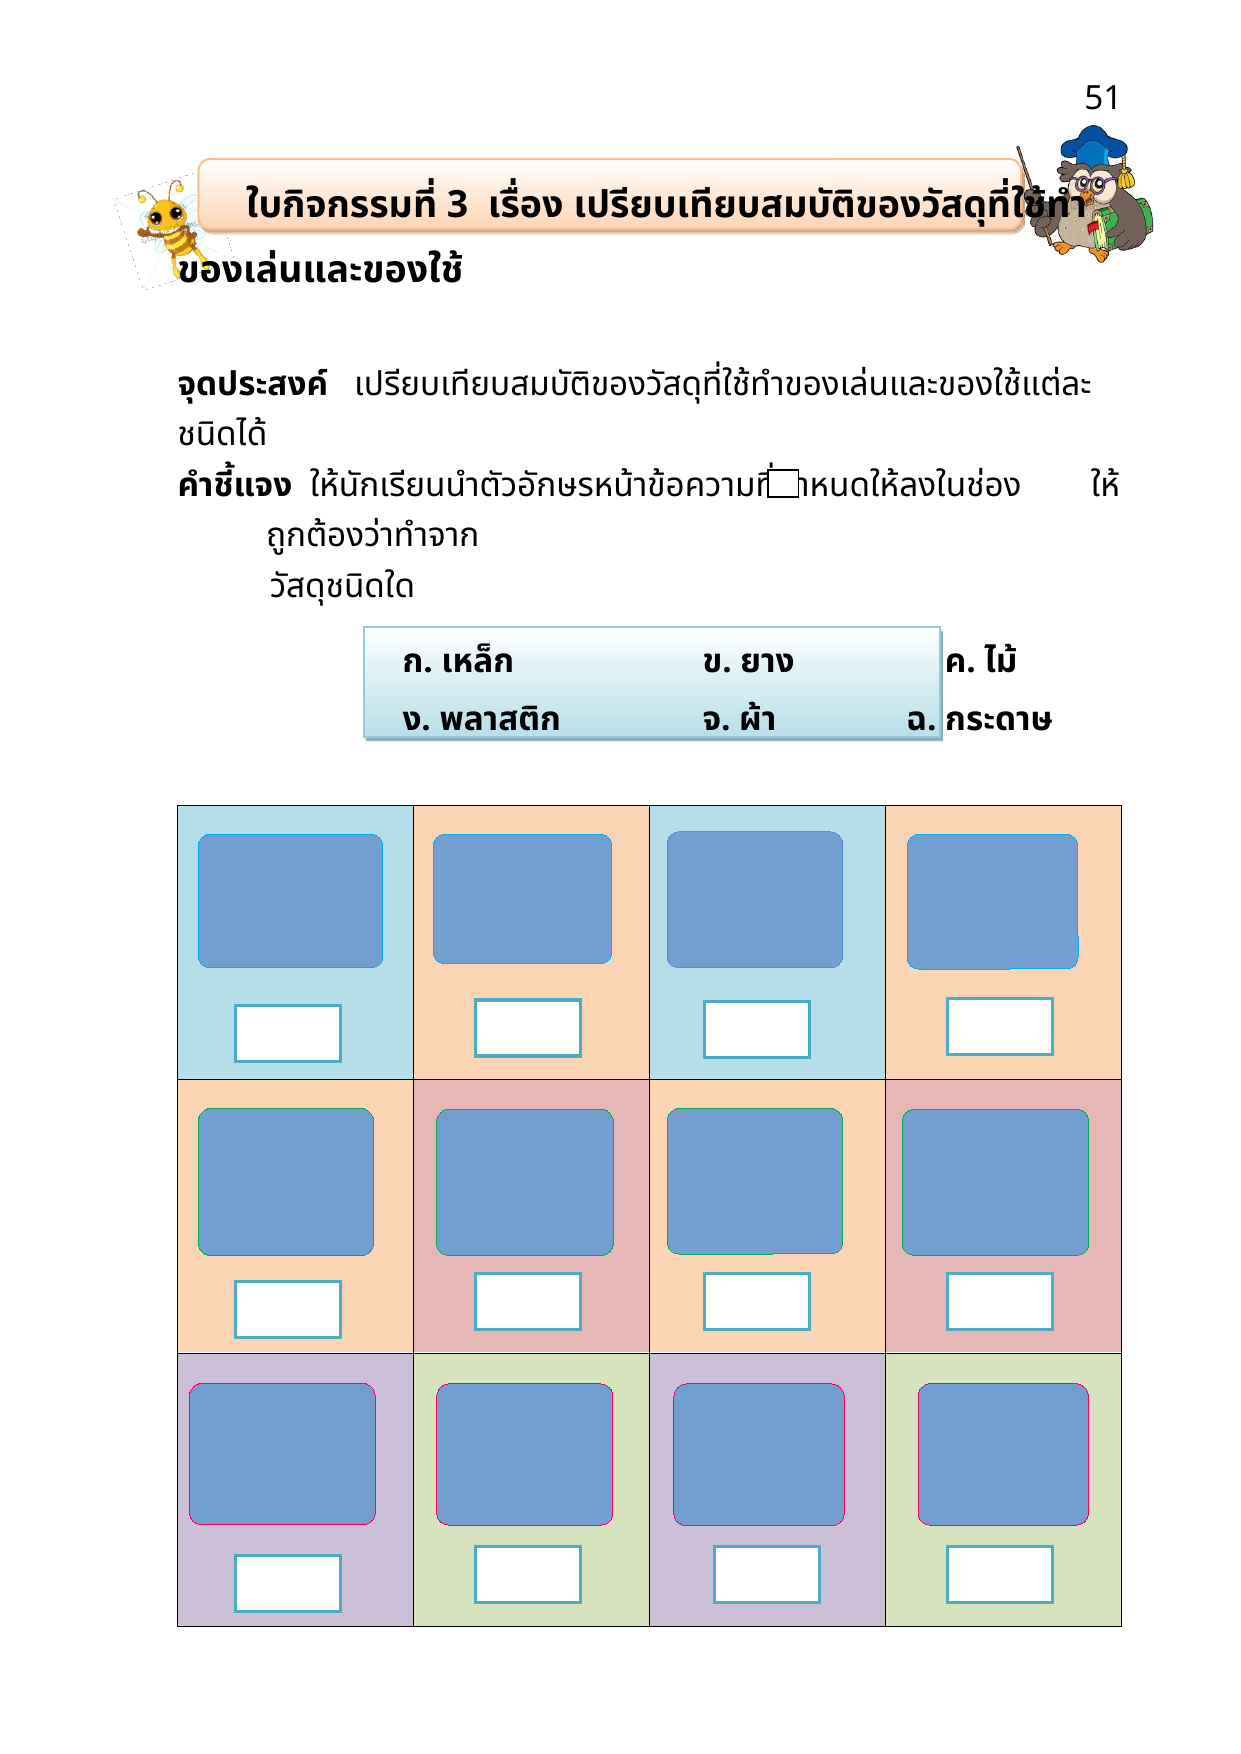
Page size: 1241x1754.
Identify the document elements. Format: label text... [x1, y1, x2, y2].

table_cell [414, 1354, 649, 1626]
picture [1013, 121, 1158, 266]
table_header [178, 806, 413, 1079]
table_header [414, 806, 649, 1079]
text ก. เหล็ก ข. ยาง ค. ไม้ [177, 637, 1122, 688]
table_cell [650, 1354, 885, 1626]
text ง. พลาสติก จ. ผ้า ฉ. กระดาษ [327, 695, 1122, 746]
table_cell [178, 1080, 413, 1352]
table_header [886, 806, 1121, 1079]
table_cell [886, 1080, 1121, 1352]
table_cell [650, 1080, 885, 1352]
picture [113, 179, 177, 290]
table_cell [886, 1354, 1121, 1626]
table_header [650, 806, 885, 1079]
text คำชี้แจง ให้นักเรียนนำตัวอักษรหน้าข้อความที่กำหนดให้ลงในช่อง ให้ถูกต้องว่าทำจาก [177, 461, 1122, 562]
picture [183, 172, 197, 177]
text ใบกิจกรรมที่ 3 เรื่อง เปรียบเทียบสมบัติของวัสดุที่ใช้ทำของเล่นและของใช้ [177, 177, 1122, 299]
text จุดประสงค์ เปรียบเทียบสมบัติของวัสดุที่ใช้ทำของเล่นและของใช้แต่ละชนิดได้ [177, 360, 1122, 461]
table_cell [414, 1080, 649, 1352]
text วัสดุชนิดใด [252, 562, 1122, 612]
table_cell [178, 1354, 413, 1626]
